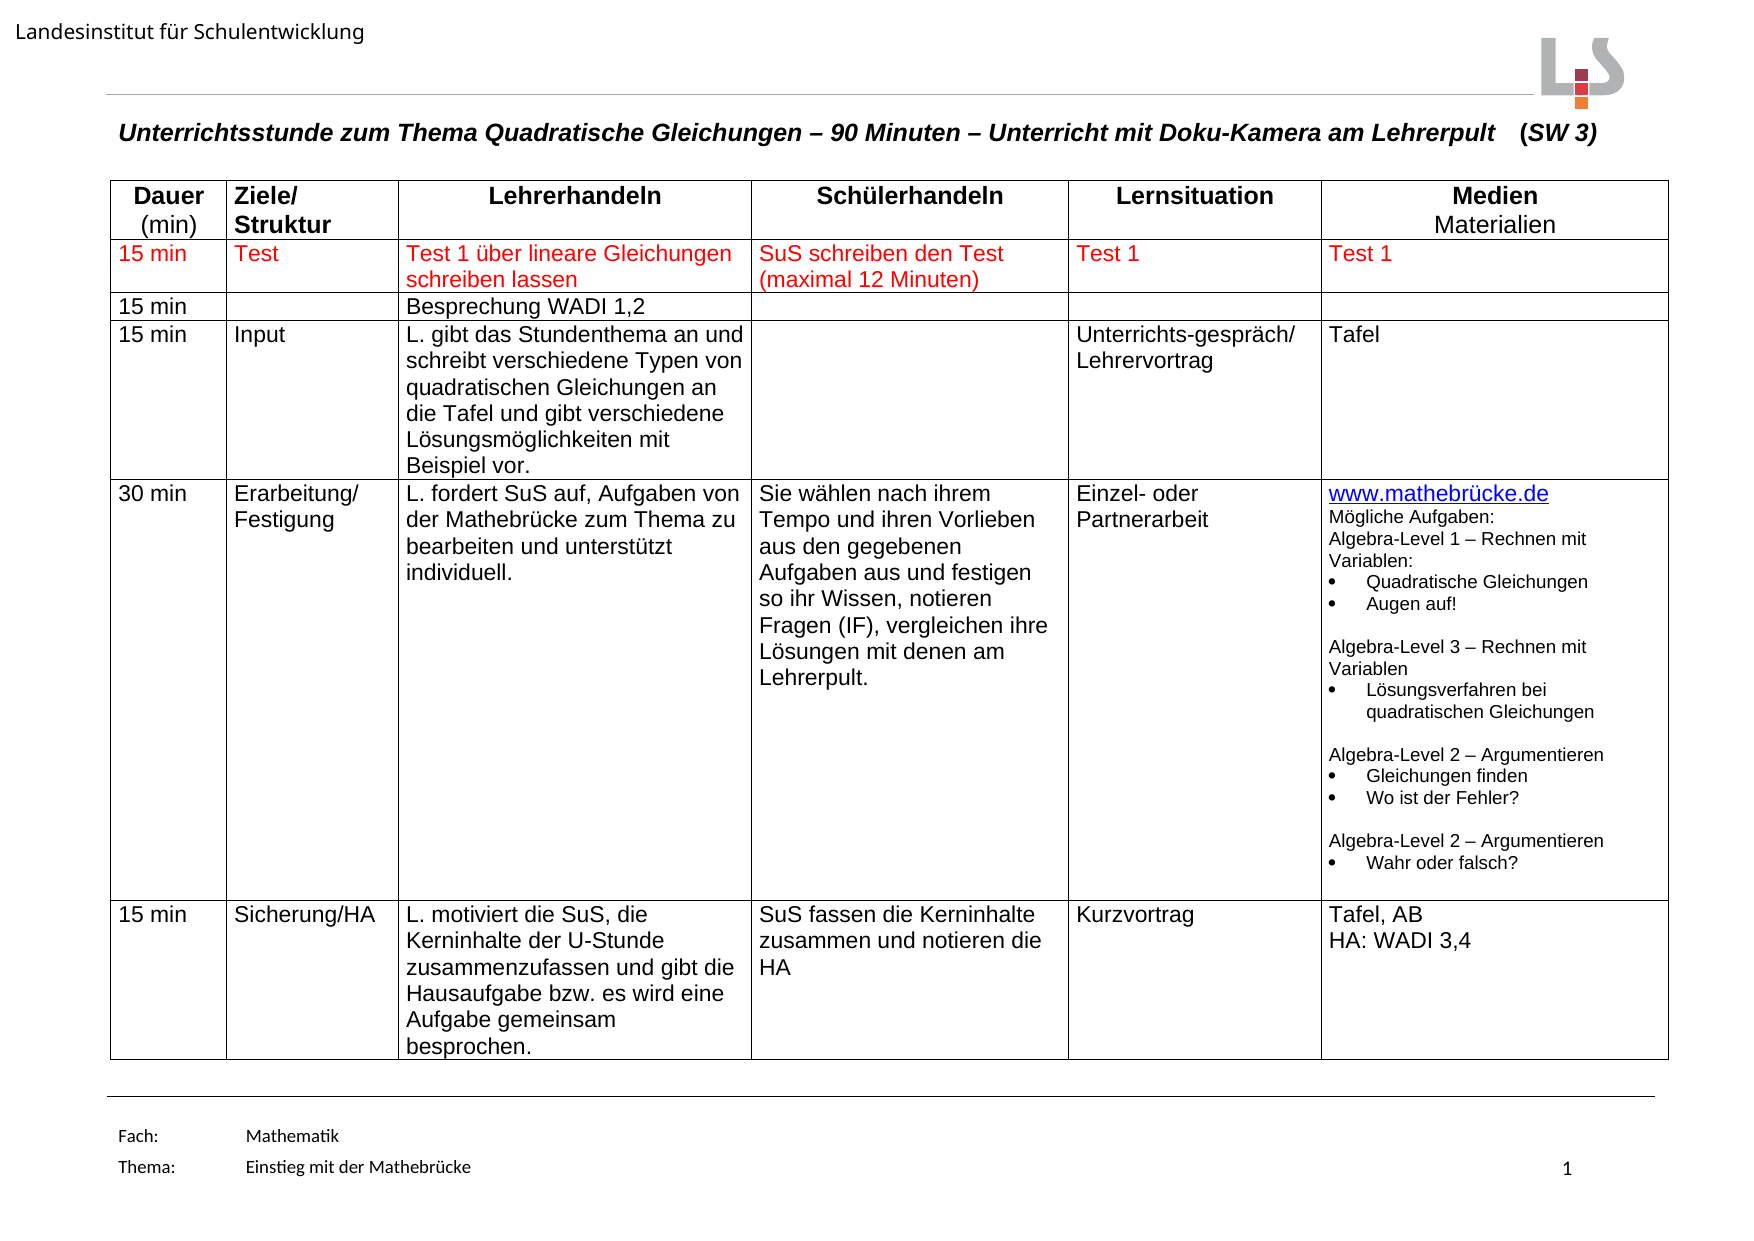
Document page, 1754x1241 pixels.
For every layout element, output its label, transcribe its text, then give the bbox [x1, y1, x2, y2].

table_cell 15 min [111, 293, 226, 320]
table_cell Test 1 [1069, 240, 1321, 292]
table_cell SuS schreiben den Test (maximal 12 Minuten) [752, 240, 1068, 292]
table_cell Tafel [1322, 321, 1668, 479]
table_cell [752, 293, 1068, 320]
table_cell [1322, 293, 1668, 320]
table_cell Sie wählen nach ihrem Tempo und ihren Vorlieben aus den gegebenen Aufgaben aus und festigen so ihr Wissen, notieren Fragen (IF), vergleichen ihre Lösungen mit denen am Lehrerpult. [752, 480, 1068, 900]
table_header Lehrerhandeln [399, 181, 751, 238]
table_cell SuS fassen die Kerninhalte zusammen und notieren die HA [752, 901, 1068, 1059]
table_cell Besprechung WADI 1,2 [399, 293, 751, 320]
table_cell Test 1 über lineare Gleichungen schreiben lassen [399, 240, 751, 292]
table_header Ziele/ Struktur [227, 181, 398, 238]
table_cell 30 min [111, 480, 226, 900]
table_cell www.mathebrücke.de Mögliche Aufgaben: Algebra-Level 1 – Rechnen mit Variablen: Quadratische Gleichungen Augen auf! Algebra-Level 3 – Rechnen mit Variablen Lösungsverfahren bei quadratischen Gleichungen Algebra-Level 2 – Argumentieren Gleichungen finden Wo ist der Fehler? Algebra-Level 2 – Argumentieren Wahr oder falsch? [1322, 480, 1668, 900]
table_header Dauer (min) [111, 181, 226, 238]
table_cell Einzel- oder Partnerarbeit [1069, 480, 1321, 900]
table_cell 15 min [111, 321, 226, 479]
table_cell Test 1 [1322, 240, 1668, 292]
table_cell Tafel, AB HA: WADI 3,4 [1322, 901, 1668, 1059]
text Unterrichtsstunde zum Thema Quadratische Gleichungen – 90 Minuten – Unterricht mit Doku-Kamera am Lehrerpult (SW 3) [118, 118, 1606, 147]
table_cell [1069, 293, 1321, 320]
table_header Medien Materialien [1322, 181, 1668, 238]
table_cell Test [227, 240, 398, 292]
table_cell Unterrichts-gespräch/Lehrervortrag [1069, 321, 1321, 479]
table_header Lernsituation [1069, 181, 1321, 238]
table_cell L. fordert SuS auf, Aufgaben von der Mathebrücke zum Thema zu bearbeiten und unterstützt individuell. [399, 480, 751, 900]
table_cell Erarbeitung/ Festigung [227, 480, 398, 900]
table_cell 15 min [111, 240, 226, 292]
table_cell L. gibt das Stundenthema an und schreibt verschiedene Typen von quadratischen Gleichungen an die Tafel und gibt verschiedene Lösungsmöglichkeiten mit Beispiel vor. [399, 321, 751, 479]
table_cell Sicherung/HA [227, 901, 398, 1059]
table_cell Input [227, 321, 398, 479]
table_cell L. motiviert die SuS, die Kerninhalte der U-Stunde zusammenzufassen und gibt die Hausaufgabe bzw. es wird eine Aufgabe gemeinsam besprochen. [399, 901, 751, 1059]
table_cell 15 min [111, 901, 226, 1059]
table_header Schülerhandeln [752, 181, 1068, 238]
table_cell [227, 293, 398, 320]
table_cell [752, 321, 1068, 479]
table_cell Kurzvortrag [1069, 901, 1321, 1059]
